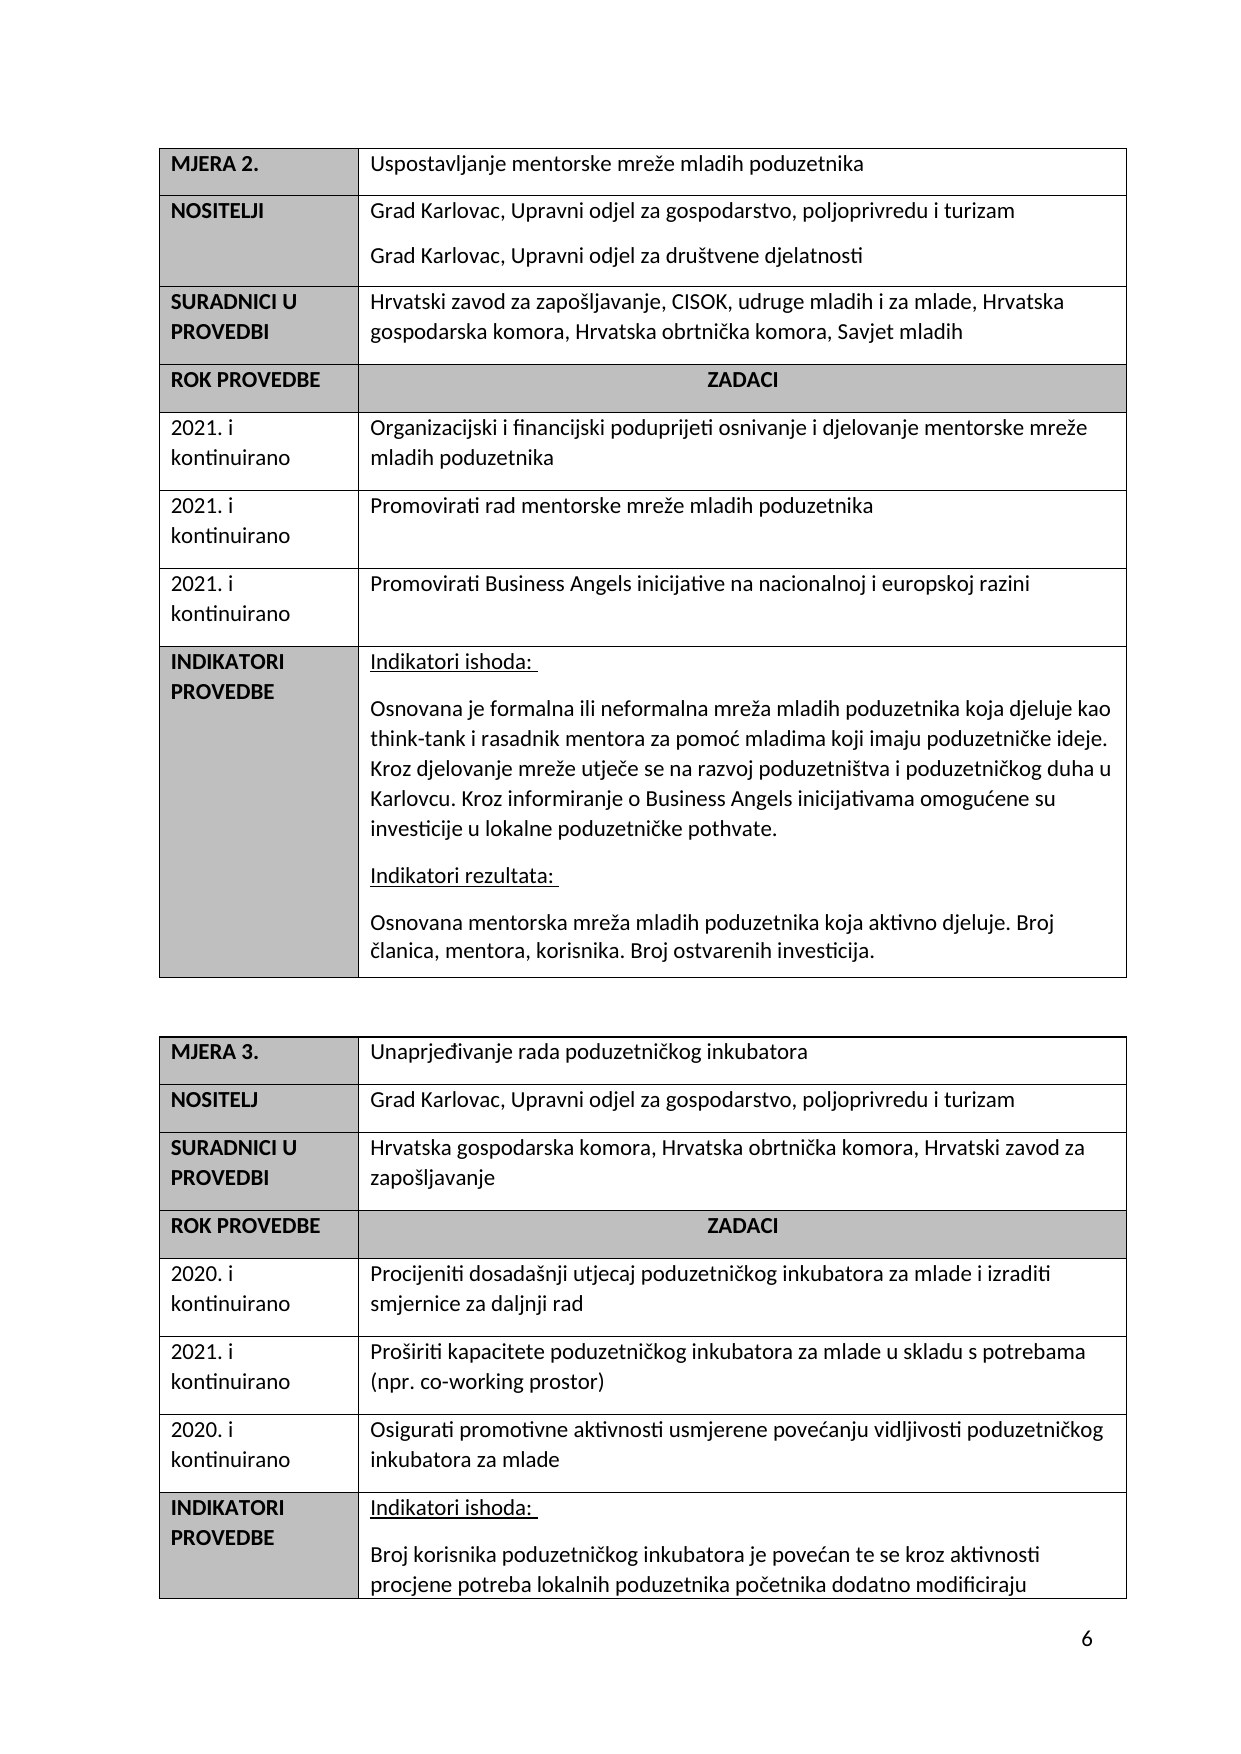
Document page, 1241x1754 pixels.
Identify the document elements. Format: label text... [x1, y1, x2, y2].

table_cell NOSITELJ [160, 1085, 358, 1132]
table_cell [359, 1493, 1126, 1598]
table_cell 2021. i kontinuirano [160, 413, 358, 490]
table_cell INDIKATORI PROVEDBE [160, 1493, 358, 1598]
table_cell INDIKATORI PROVEDBE [160, 647, 358, 977]
table_header MJERA 3. [160, 1038, 358, 1084]
table_cell 2020. i kontinuirano [160, 1415, 358, 1492]
table_cell SURADNICI U PROVEDBI [160, 287, 358, 364]
table_cell ROK PROVEDBE [160, 1211, 358, 1258]
table_cell Promovirati Business Angels inicijative na nacionalnoj i europskoj razini [359, 569, 1126, 646]
table_cell Hrvatska gospodarska komora, Hrvatska obrtnička komora, Hrvatski zavod za zapošljavanje [359, 1133, 1126, 1210]
table_cell Indikatori ishoda: Osnovana je formalna ili neformalna mreža mladih poduzetnika koja djeluje kao think-tank i rasadnik mentora za pomoć mladima koji imaju poduzetničke ideje. Kroz djelovanje mreže utječe se na razvoj poduzetništva i poduzetničkog duha u Karlovcu. Kroz informiranje o Business Angels inicijativama omogućene su investicije u lokalne poduzetničke pothvate. Indikatori rezultata: Osnovana mentorska mreža mladih poduzetnika koja aktivno djeluje. Broj članica, mentora, korisnika. Broj ostvarenih investicija. [359, 647, 1126, 977]
table_header Unaprjeđivanje rada poduzetničkog inkubatora [359, 1038, 1126, 1084]
table_cell Organizacijski i financijski poduprijeti osnivanje i djelovanje mentorske mreže mladih poduzetnika [359, 413, 1126, 490]
table_cell 2021. i kontinuirano [160, 1337, 358, 1414]
table_cell Procijeniti dosadašnji utjecaj poduzetničkog inkubatora za mlade i izraditi smjernice za daljnji rad [359, 1259, 1126, 1336]
table_cell 2020. i kontinuirano [160, 1259, 358, 1336]
table_cell Proširiti kapacitete poduzetničkog inkubatora za mlade u skladu s potrebama (npr. co-working prostor) [359, 1337, 1126, 1414]
table_cell Uspostavljanje mentorske mreže mladih poduzetnika [359, 149, 1126, 195]
table_cell SURADNICI U PROVEDBI [160, 1133, 358, 1210]
table_cell Grad Karlovac, Upravni odjel za gospodarstvo, poljoprivredu i turizam [359, 1085, 1126, 1132]
table_cell Promovirati rad mentorske mreže mladih poduzetnika [359, 491, 1126, 568]
table_cell ROK PROVEDBE [160, 365, 358, 412]
table_cell 2021. i kontinuirano [160, 569, 358, 646]
table_cell MJERA 2. [160, 149, 358, 195]
table_cell Hrvatski zavod za zapošljavanje, CISOK, udruge mladih i za mlade, Hrvatska gospodarska komora, Hrvatska obrtnička komora, Savjet mladih [359, 287, 1126, 364]
table_cell Osigurati promotivne aktivnosti usmjerene povećanju vidljivosti poduzetničkog inkubatora za mlade [359, 1415, 1126, 1492]
table_cell ZADACI [359, 365, 1126, 412]
table_cell ZADACI [359, 1211, 1126, 1258]
table_cell 2021. i kontinuirano [160, 491, 358, 568]
table_cell NOSITELJI [160, 196, 358, 286]
table_cell Grad Karlovac, Upravni odjel za gospodarstvo, poljoprivredu i turizam Grad Karlovac, Upravni odjel za društvene djelatnosti [359, 196, 1126, 286]
